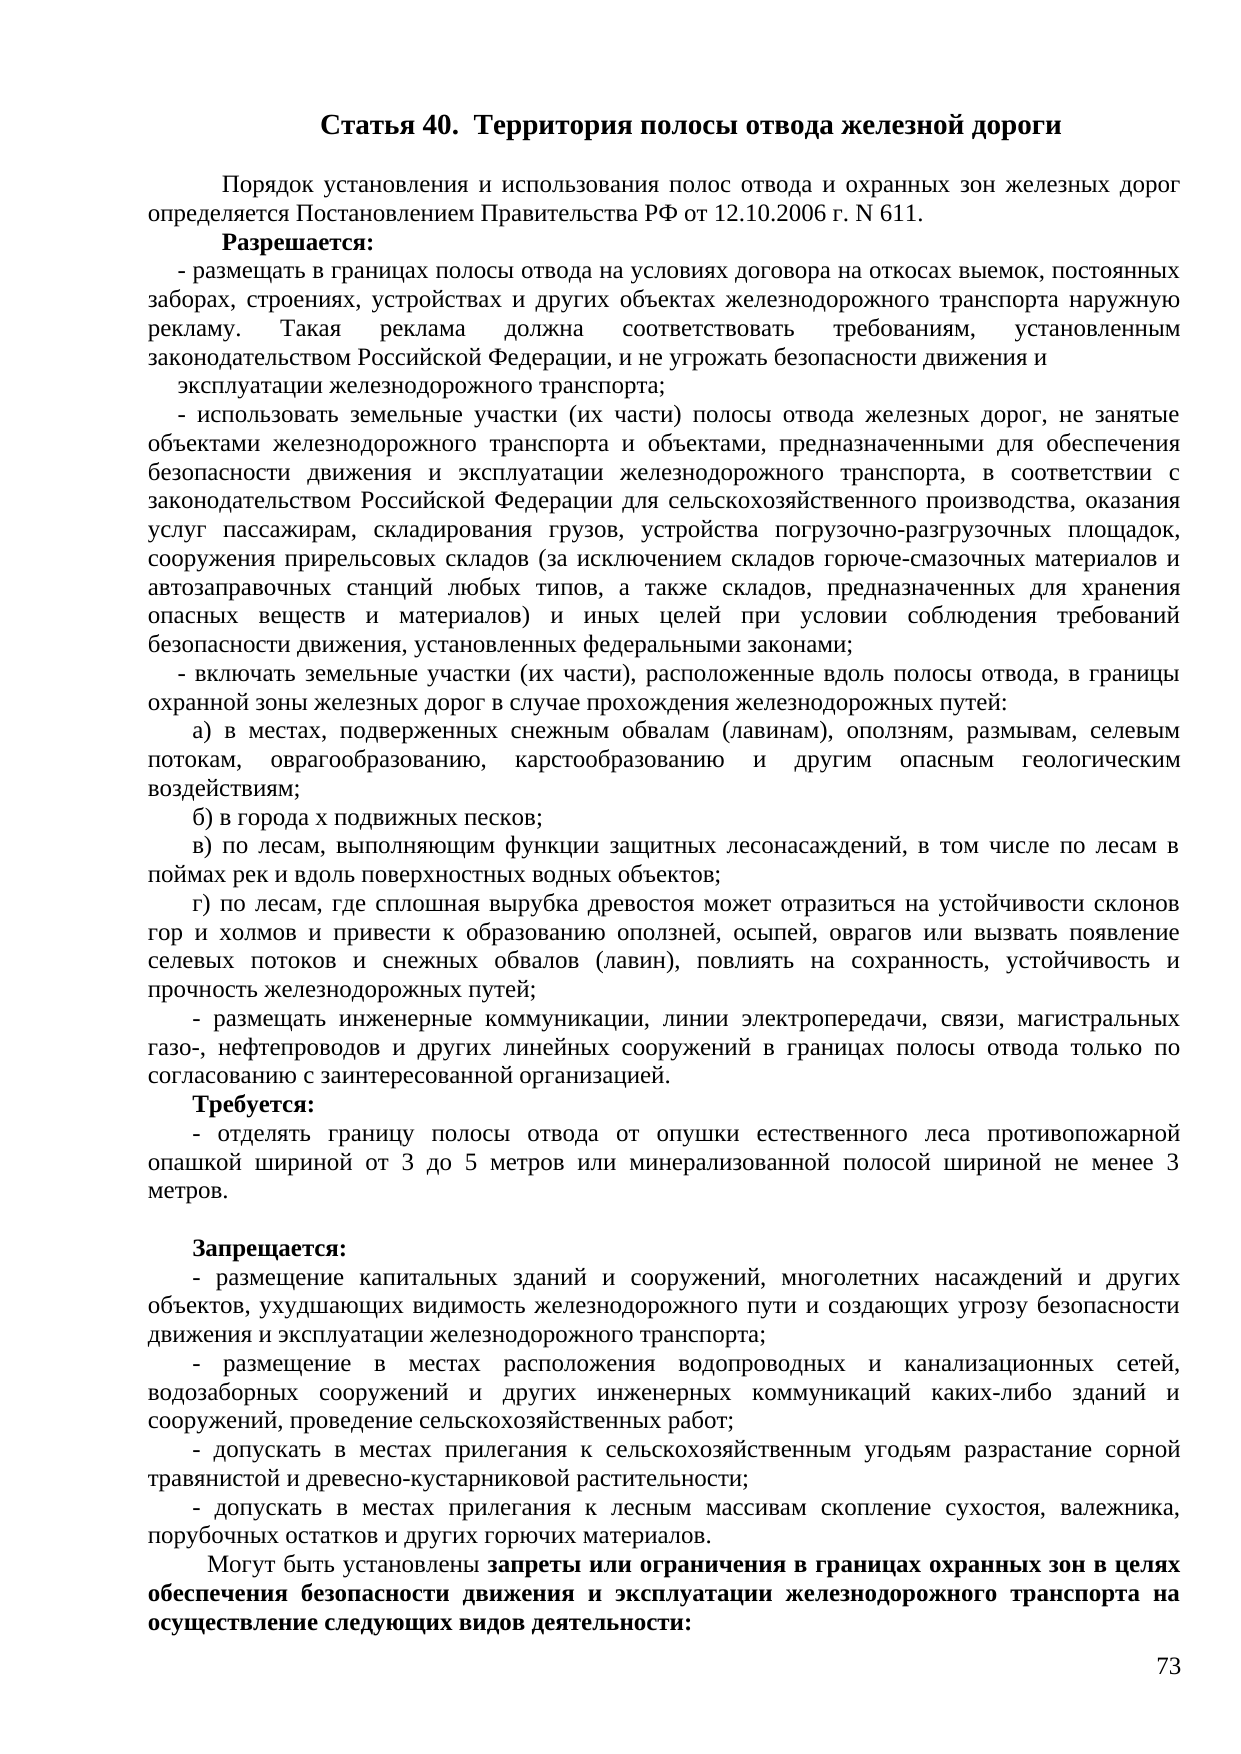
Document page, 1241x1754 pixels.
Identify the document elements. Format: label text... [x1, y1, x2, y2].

text Требуется: [148, 1089, 1181, 1118]
text а) в местах, подверженных снежным обвалам (лавинам), оползням, размывам, селевым потокам, оврагообразованию, карстообразованию и другим опасным геологическим воздействиям; [148, 715, 1181, 802]
text - размещение капитальных зданий и сооружений, многолетних насаждений и других объектов, ухудшающих видимость железнодорожного пути и создающих угрозу безопасности движения и эксплуатации железнодорожного транспорта; [148, 1262, 1181, 1348]
text - включать земельные участки (их части), расположенные вдоль полосы отвода, в границы охранной зоны железных дорог в случае прохождения железнодорожных путей: [148, 658, 1181, 715]
text - использовать земельные участки (их части) полосы отвода железных дорог, не занятые объектами железнодорожного транспорта и объектами, предназначенными для обеспечения безопасности движения и эксплуатации железнодорожного транспорта, в соответствии с законодательством Российской Федерации для сельскохозяйственного производства, оказания услуг пассажирам, складирования грузов, устройства погрузочно-разгрузочных площадок, сооружения прирельсовых складов (за исключением складов горюче-смазочных материалов и автозаправочных станций любых типов, а также складов, предназначенных для хранения опасных веществ и материалов) и иных целей при условии соблюдения требований безопасности движения, установленных федеральными законами; [148, 399, 1181, 658]
subtitle Статья 40. Территория полосы отвода железной дороги [148, 107, 1181, 140]
text - отделять границу полосы отвода от опушки естественного леса противопожарной опашкой шириной от 3 до 5 метров или минерализованной полосой шириной не менее 3 метров. [148, 1118, 1181, 1204]
text г) по лесам, где сплошная вырубка древостоя может отразиться на устойчивости склонов гор и холмов и привести к образованию оползней, осыпей, оврагов или вызвать появление селевых потоков и снежных обвалов (лавин), повлиять на сохранность, устойчивость и прочность железнодорожных путей; [148, 888, 1181, 1003]
text - допускать в местах прилегания к сельскохозяйственным угодьям разрастание сорной травянистой и древесно-кустарниковой растительности; [148, 1434, 1181, 1492]
text Порядок установления и использования полос отвода и охранных зон железных дорог определяется Постановлением Правительства РФ от 12.10.2006 г. N 611. [148, 169, 1181, 227]
text - размещать инженерные коммуникации, линии электропередачи, связи, магистральных газо-, нефтепроводов и других линейных сооружений в границах полосы отвода только по согласованию с заинтересованной организацией. [148, 1003, 1181, 1089]
text - допускать в местах прилегания к лесным массивам скопление сухостоя, валежника, порубочных остатков и других горючих материалов. [148, 1492, 1181, 1549]
text Разрешается: [148, 227, 1181, 255]
text - размещение в местах расположения водопроводных и канализационных сетей, водозаборных сооружений и других инженерных коммуникаций каких-либо зданий и сооружений, проведение сельскохозяйственных работ; [148, 1348, 1181, 1434]
text - размещать в границах полосы отвода на условиях договора на откосах выемок, постоянных заборах, строениях, устройствах и других объектах железнодорожного транспорта наружную рекламу. Такая реклама должна соответствовать требованиям, установленным законодательством Российской Федерации, и не угрожать безопасности движения и [148, 255, 1181, 370]
text б) в города х подвижных песков; [148, 802, 1181, 830]
text в) по лесам, выполняющим функции защитных лесонасаждений, в том числе по лесам в поймах рек и вдоль поверхностных водных объектов; [148, 830, 1181, 888]
text эксплуатации железнодорожного транспорта; [148, 370, 1181, 399]
text Могут быть установлены запреты или ограничения в границах охранных зон в целях обеспечения безопасности движения и эксплуатации железнодорожного транспорта на осуществление следующих видов деятельности: [148, 1549, 1181, 1635]
text Запрещается: [148, 1233, 1181, 1262]
